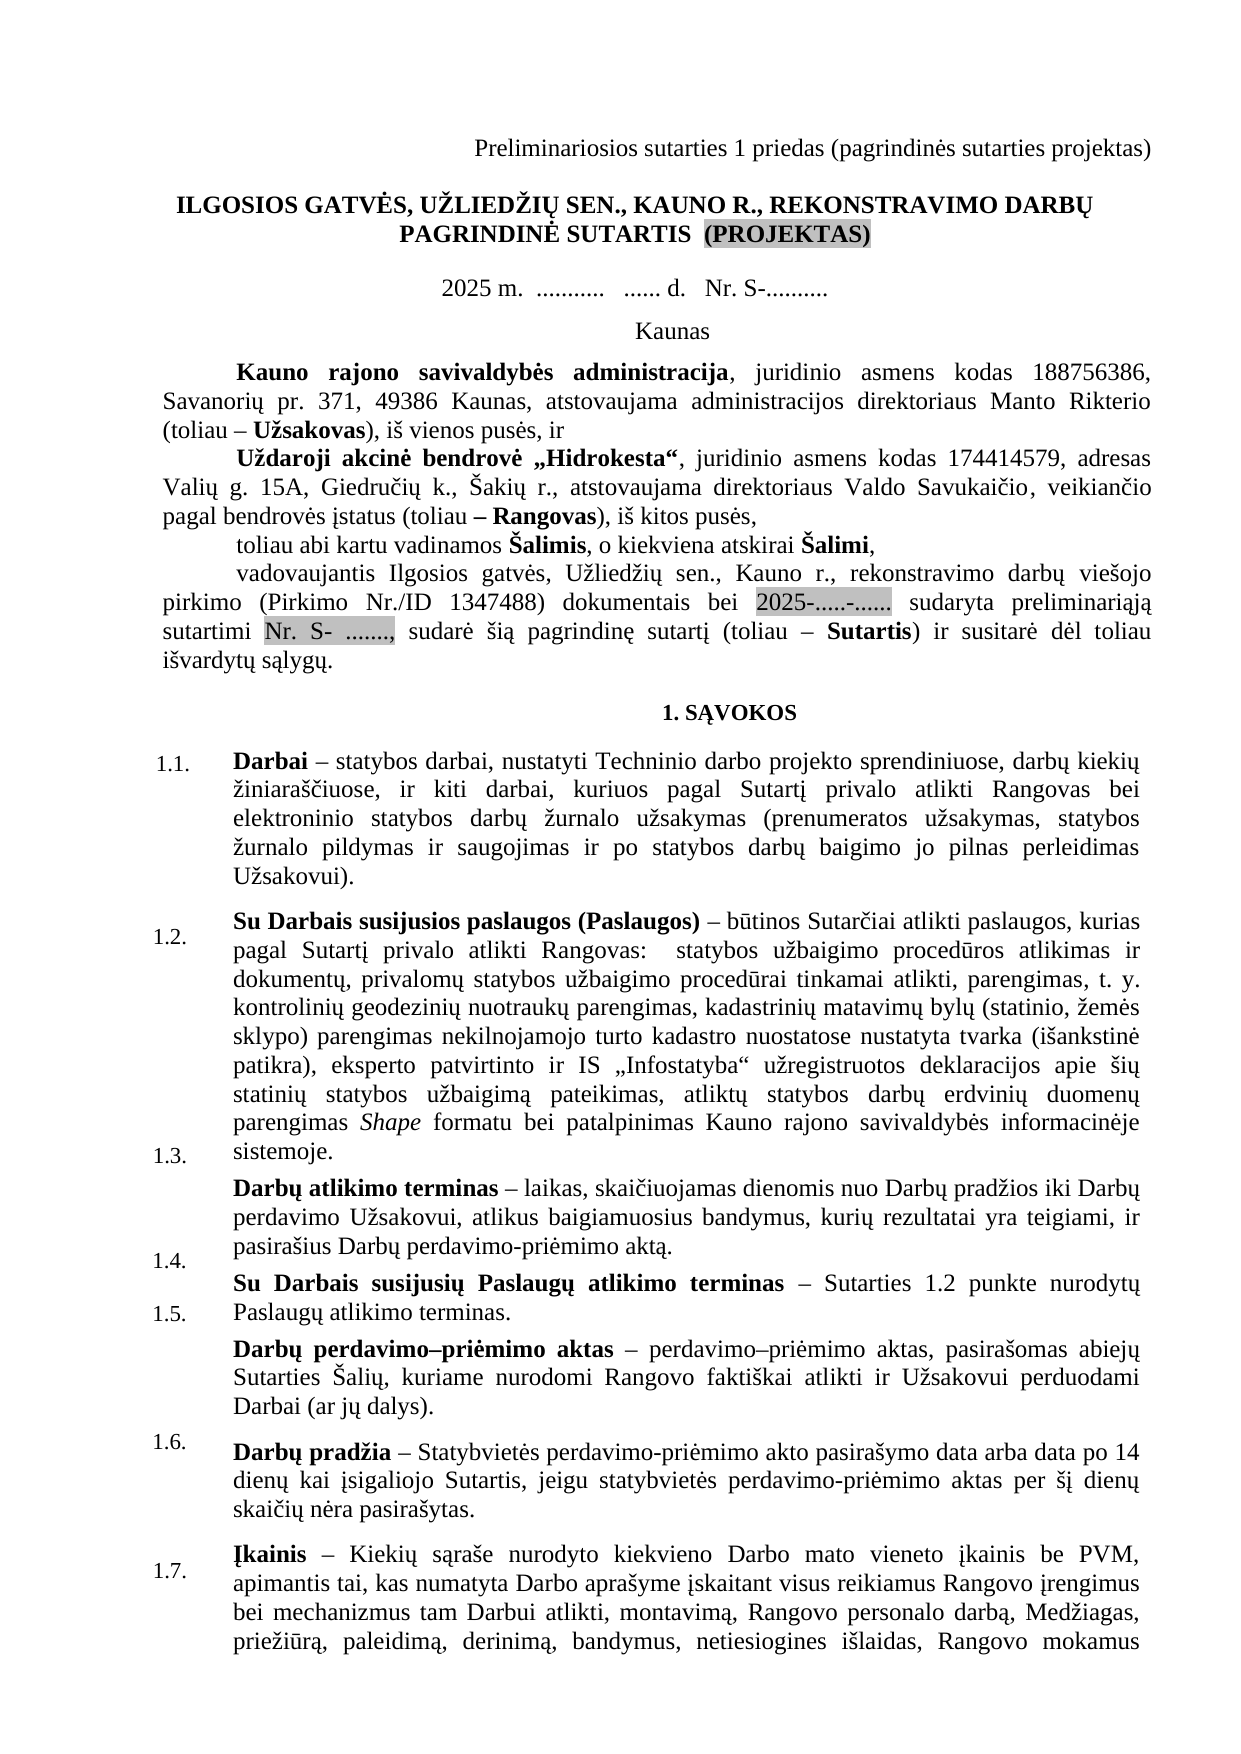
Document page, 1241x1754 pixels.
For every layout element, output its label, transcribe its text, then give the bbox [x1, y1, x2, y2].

text Preliminariosios sutarties 1 priedas (pagrindinės sutarties projektas) [210, 133, 1152, 162]
table_header 1..SĄVOKOS [118, 674, 1152, 737]
table_cell Su Darbais susijusios paslaugos (Paslaugos) – būtinos Sutarčiai atlikti paslaugos, kurias pagal Sutartį privalo atlikti Rangovas: statybos užbaigimo procedūros atlikimas ir dokumentų, privalomų statybos užbaigimo procedūrai tinkamai atlikti, parengimas, t. y. kontrolinių geodezinių nuotraukų parengimas, kadastrinių matavimų bylų (statinio, žemės sklypo) parengimas nekilnojamojo turto kadastro nuostatose nustatyta tvarka (išankstinė patikra), eksperto patvirtinto ir IS „Infostatyba“ užregistruotos deklaracijos apie šių statinių statybos užbaigimą pateikimas, atliktų statybos darbų erdvinių duomenų parengimas Shape formatu bei patalpinimas Kauno rajono savivaldybės informacinėje sistemoje. Darbų atlikimo terminas – laikas, skaičiuojamas dienomis nuo Darbų pradžios iki Darbų perdavimo Užsakovui, atlikus baigiamuosius bandymus, kurių rezultatai yra teigiami, ir pasirašius Darbų perdavimo-priėmimo aktą. Su Darbais susijusių Paslaugų atlikimo terminas – Sutarties 1.2 punkte nurodytų Paslaugų atlikimo terminas. Darbų perdavimo–priėmimo aktas – perdavimo–priėmimo aktas, pasirašomas abiejų Sutarties Šalių, kuriame nurodomi Rangovo faktiškai atlikti ir Užsakovui perduodami Darbai (ar jų dalys). [222, 898, 1152, 1428]
text Kauno rajono savivaldybės administracija, juridinio asmens kodas 188756386, Savanorių pr. 371, 49386 Kaunas, atstovaujama administracijos direktoriaus Manto Rikterio (toliau – Užsakovas), iš vienos pusės, ir [162, 357, 1152, 443]
table_cell Darbai – statybos darbai, nustatyti Techninio darbo projekto sprendiniuose, darbų kiekių žiniaraščiuose, ir kiti darbai, kuriuos pagal Sutartį privalo atlikti Rangovas bei elektroninio statybos darbų žurnalo užsakymas (prenumeratos užsakymas, statybos žurnalo pildymas ir saugojimas ir po statybos darbų baigimo jo pilnas perleidimas Užsakovui). [222, 738, 1152, 898]
table_cell 1.2. 1.3. 1.4. 1.5. [118, 898, 222, 1428]
table_cell Darbų pradžia – Statybvietės perdavimo-priėmimo akto pasirašymo data arba data po 14 dienų kai įsigaliojo Sutartis, jeigu statybvietės perdavimo-priėmimo aktas per šį dienų skaičių nėra pasirašytas. [222, 1428, 1152, 1531]
text Uždaroji akcinė bendrovė „Hidrokesta“, juridinio asmens kodas 174414579, adresas Valių g. 15A, Giedručių k., Šakių r., atstovaujama direktoriaus Valdo Savukaičio, veikiančio pagal bendrovės įstatus (toliau – Rangovas), iš kitos pusės, [162, 443, 1152, 530]
table_cell 1.1. [118, 738, 222, 898]
text vadovaujantis Ilgosios gatvės, Užliedžių sen., Kauno r., rekonstravimo darbų viešojo pirkimo (Pirkimo Nr./ID 1347488) dokumentais bei 2025-.....-...... sudaryta preliminariąją sutartimi Nr. S- ......., sudarė šią pagrindinę sutartį (toliau – Sutartis) ir susitarė dėl toliau išvardytų sąlygų. [162, 558, 1152, 673]
text toliau abi kartu vadinamos Šalimis, o kiekviena atskirai Šalimi, [162, 530, 1152, 558]
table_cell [222, 1531, 1152, 1654]
text Kaunas [118, 316, 1152, 345]
table_cell 1.7. [118, 1531, 222, 1654]
table_cell 1.6. [118, 1428, 222, 1531]
text 2025 m. ........... ...... d. Nr. S-.......... [118, 273, 1152, 302]
text ILGOSIOS GATVĖS, UŽLIEDŽIŲ SEN., KAUNO R., REKONSTRAVIMO DARBŲ PAGRINDINĖ SUTARTIS (PROJEKTAS) [118, 190, 1152, 248]
